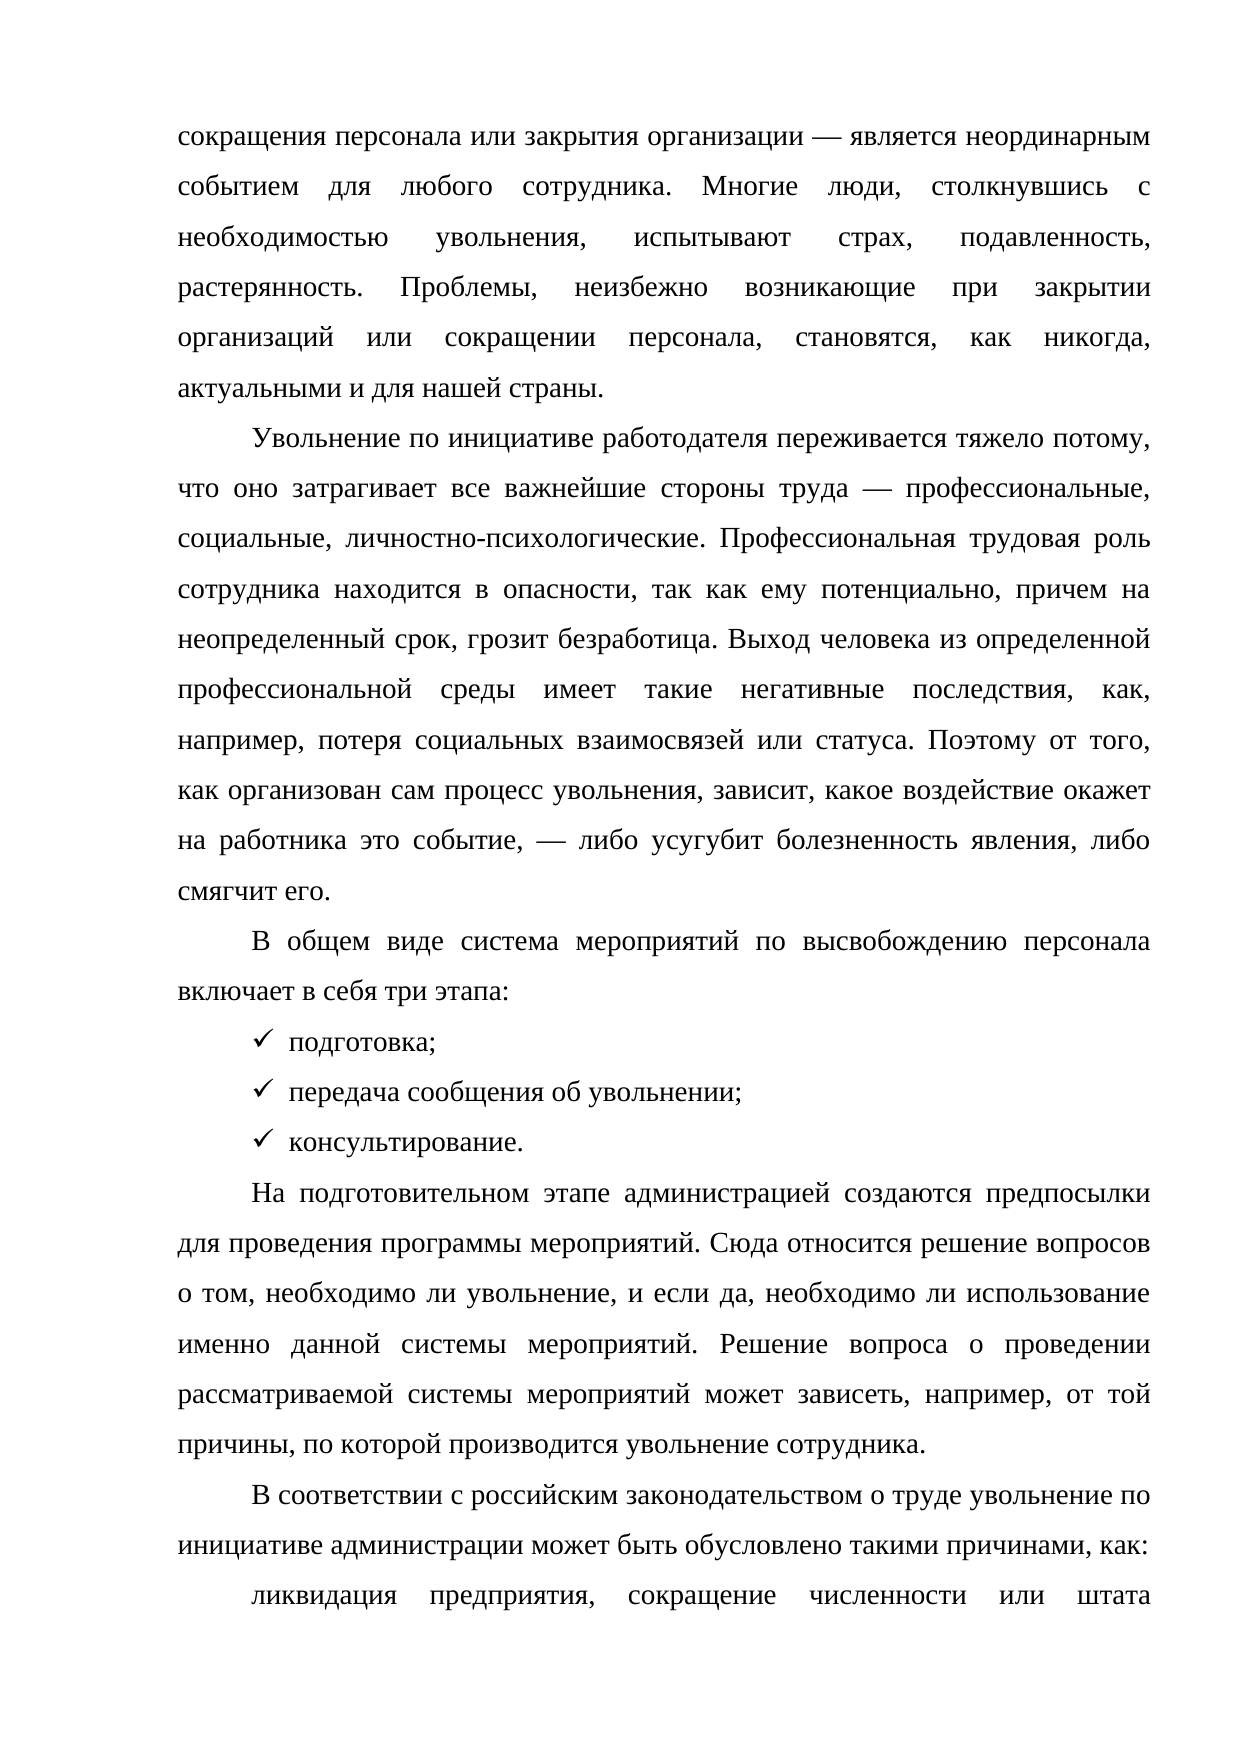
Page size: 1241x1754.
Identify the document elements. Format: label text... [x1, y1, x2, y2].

list передача сообщения об увольнении; [177, 1074, 1152, 1108]
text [177, 1577, 1152, 1611]
list подготовка; [177, 1024, 1152, 1057]
list консультирование. [177, 1124, 1152, 1158]
text В общем виде система мероприятий по высвобождению персонала включает в себя три этапа: [177, 923, 1152, 1007]
text Увольнение по инициативе работодателя переживается тяжело потому, что оно затрагивает все важнейшие стороны труда — профессиональные, социальные, личностно-психологические. Профессиональная трудовая роль сотрудника находится в опасности, так как ему потенциально, причем на неопределенный срок, грозит безработица. Выход человека из определенной профессиональной среды имеет такие негативные последствия, как, например, потеря социальных взаимосвязей или статуса. Поэтому от того, как организован сам процесс увольнения, зависит, какое воздействие окажет на работника это событие, — либо усугубит болезненность явления, либо смягчит его. [177, 420, 1152, 906]
text На подготовительном этапе администрацией создаются предпосылки для проведения программы мероприятий. Сюда относится решение вопросов о том, необходимо ли увольнение, и если да, необходимо ли использование именно данной системы мероприятий. Решение вопроса о проведении рассматриваемой системы мероприятий может зависеть, например, от той причины, по которой производится увольнение сотрудника. [177, 1175, 1152, 1460]
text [177, 118, 1152, 403]
text В соответствии с российским законодательством о труде увольнение по инициативе администрации может быть обусловлено такими причинами, как: [177, 1477, 1152, 1561]
